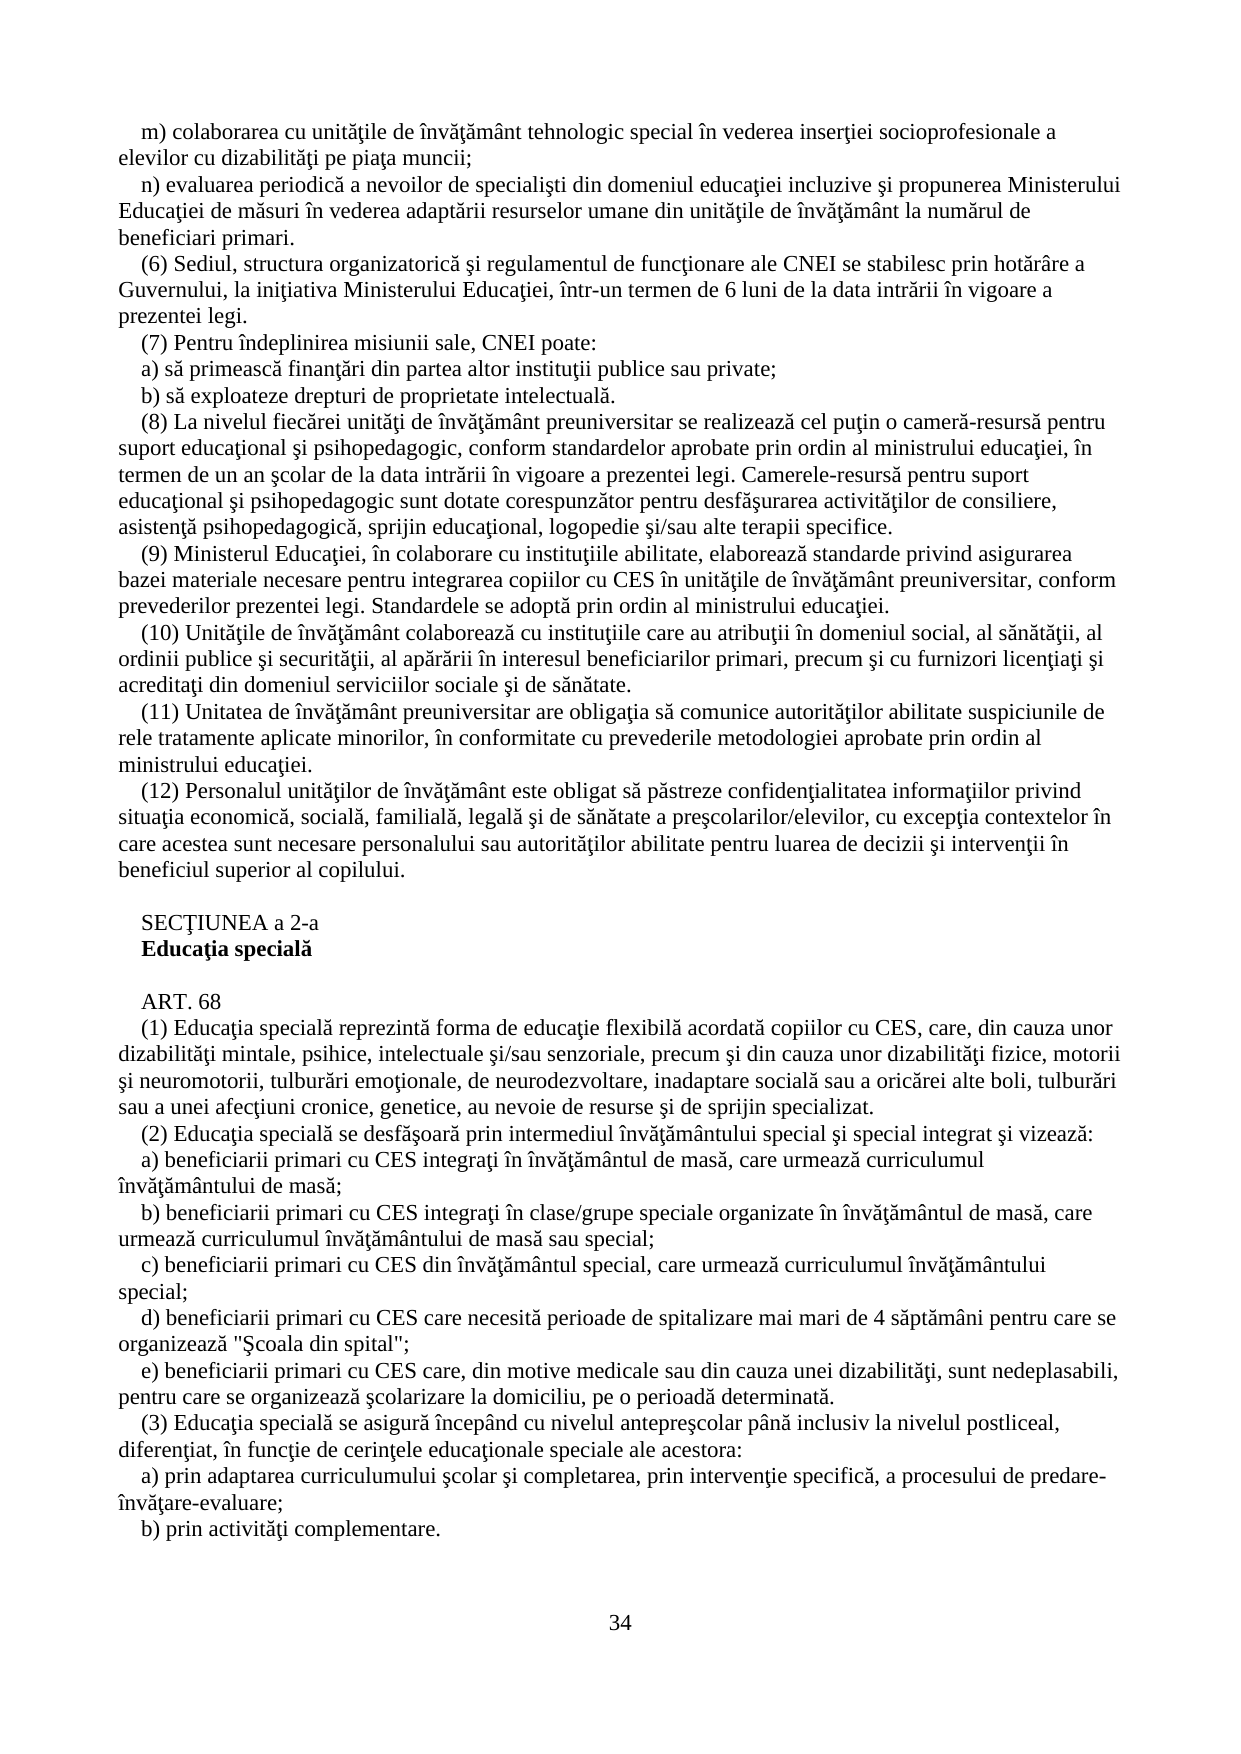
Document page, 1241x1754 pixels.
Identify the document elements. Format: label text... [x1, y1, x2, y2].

text m) colaborarea cu unităţile de învăţământ tehnologic special în vederea inserţiei socioprofesionale a elevilor cu dizabilităţi pe piaţa muncii; [118, 118, 1122, 171]
text (1) Educaţia specială reprezintă forma de educaţie flexibilă acordată copiilor cu CES, care, din cauza unor dizabilităţi mintale, psihice, intelectuale şi/sau senzoriale, precum şi din cauza unor dizabilităţi fizice, motorii şi neuromotorii, tulburări emoţionale, de neurodezvoltare, inadaptare socială sau a oricărei alte boli, tulburări sau a unei afecţiuni cronice, genetice, au nevoie de resurse şi de sprijin specializat. [118, 1014, 1122, 1119]
text a) beneficiarii primari cu CES integraţi în învăţământul de masă, care urmează curriculumul învăţământului de masă; [118, 1146, 1122, 1199]
text (9) Ministerul Educaţiei, în colaborare cu instituţiile abilitate, elaborează standarde privind asigurarea bazei materiale necesare pentru integrarea copiilor cu CES în unităţile de învăţământ preuniversitar, conform prevederilor prezentei legi. Standardele se adoptă prin ordin al ministrului educaţiei. [118, 540, 1122, 619]
text (6) Sediul, structura organizatorică şi regulamentul de funcţionare ale CNEI se stabilesc prin hotărâre a Guvernului, la iniţiativa Ministerului Educaţiei, într-un termen de 6 luni de la data intrării în vigoare a prezentei legi. [118, 250, 1122, 329]
text b) prin activităţi complementare. [118, 1515, 1122, 1541]
text Educaţia specială [118, 935, 1122, 961]
text SECŢIUNEA a 2-a [118, 909, 1122, 935]
text (11) Unitatea de învăţământ preuniversitar are obligaţia să comunice autorităţilor abilitate suspiciunile de rele tratamente aplicate minorilor, în conformitate cu prevederile metodologiei aprobate prin ordin al ministrului educaţiei. [118, 698, 1122, 777]
text b) beneficiarii primari cu CES integraţi în clase/grupe speciale organizate în învăţământul de masă, care urmează curriculumul învăţământului de masă sau special; [118, 1199, 1122, 1251]
text ART. 68 [118, 988, 1122, 1014]
text (8) La nivelul fiecărei unităţi de învăţământ preuniversitar se realizează cel puţin o cameră-resursă pentru suport educaţional şi psihopedagogic, conform standardelor aprobate prin ordin al ministrului educaţiei, în termen de un an şcolar de la data intrării în vigoare a prezentei legi. Camerele-resursă pentru suport educaţional şi psihopedagogic sunt dotate corespunzător pentru desfăşurarea activităţilor de consiliere, asistenţă psihopedagogică, sprijin educaţional, logopedie şi/sau alte terapii specifice. [118, 408, 1122, 540]
text (10) Unităţile de învăţământ colaborează cu instituţiile care au atribuţii în domeniul social, al sănătăţii, al ordinii publice şi securităţii, al apărării în interesul beneficiarilor primari, precum şi cu furnizori licenţiaţi şi acreditaţi din domeniul serviciilor sociale şi de sănătate. [118, 619, 1122, 698]
text (2) Educaţia specială se desfăşoară prin intermediul învăţământului special şi special integrat şi vizează: [118, 1119, 1122, 1146]
text a) să primească finanţări din partea altor instituţii publice sau private; [118, 355, 1122, 382]
text e) beneficiarii primari cu CES care, din motive medicale sau din cauza unei dizabilităţi, sunt nedeplasabili, pentru care se organizează şcolarizare la domiciliu, pe o perioadă determinată. [118, 1357, 1122, 1409]
text d) beneficiarii primari cu CES care necesită perioade de spitalizare mai mari de 4 săptămâni pentru care se organizează "Şcoala din spital"; [118, 1304, 1122, 1357]
text c) beneficiarii primari cu CES din învăţământul special, care urmează curriculumul învăţământului special; [118, 1251, 1122, 1304]
text a) prin adaptarea curriculumului şcolar şi completarea, prin intervenţie specifică, a procesului de predare-învăţare-evaluare; [118, 1462, 1122, 1515]
text (3) Educaţia specială se asigură începând cu nivelul antepreşcolar până inclusiv la nivelul postliceal, diferenţiat, în funcţie de cerinţele educaţionale speciale ale acestora: [118, 1409, 1122, 1462]
text b) să exploateze drepturi de proprietate intelectuală. [118, 382, 1122, 408]
text (7) Pentru îndeplinirea misiunii sale, CNEI poate: [118, 329, 1122, 355]
text (12) Personalul unităţilor de învăţământ este obligat să păstreze confidenţialitatea informaţiilor privind situaţia economică, socială, familială, legală şi de sănătate a preşcolarilor/elevilor, cu excepţia contextelor în care acestea sunt necesare personalului sau autorităţilor abilitate pentru luarea de decizii şi intervenţii în beneficiul superior al copilului. [118, 777, 1122, 882]
text n) evaluarea periodică a nevoilor de specialişti din domeniul educaţiei incluzive şi propunerea Ministerului Educaţiei de măsuri în vederea adaptării resurselor umane din unităţile de învăţământ la numărul de beneficiari primari. [118, 171, 1122, 250]
